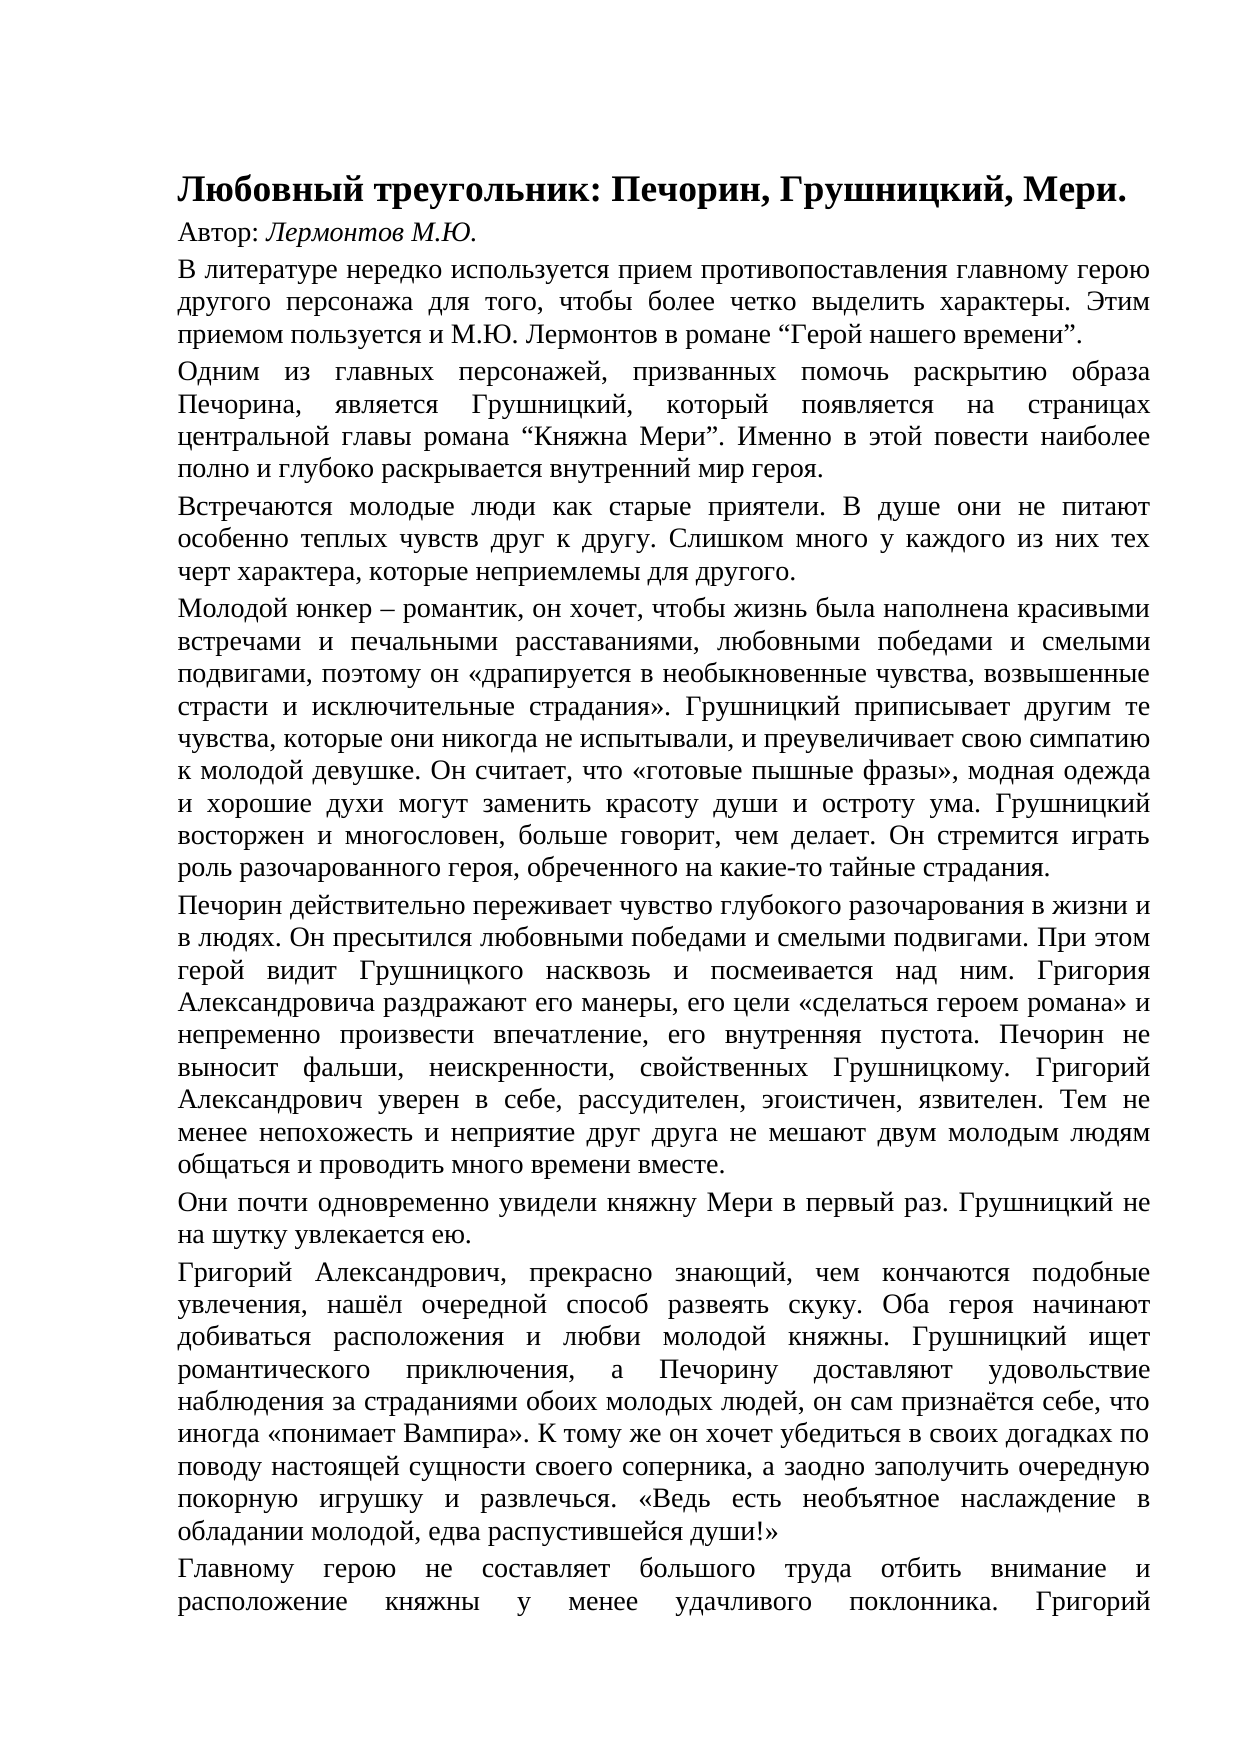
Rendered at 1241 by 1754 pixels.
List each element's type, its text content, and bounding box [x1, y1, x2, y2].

text Молодой юнкер – романтик, он хочет, чтобы жизнь была наполнена красивыми встречами и печальными расставаниями, любовными победами и смелыми подвигами, поэтому он «драпируется в необыкновенные чувства, возвышенные страсти и исключительные страдания». Грушницкий приписывает другим те чувства, которые они никогда не испытывали, и преувеличивает свою симпатию к молодой девушке. Он считает, что «готовые пышные фразы», модная одежда и хорошие духи могут заменить красоту души и остроту ума. Грушницкий восторжен и многословен, больше говорит, чем делает. Он стремится играть роль разочарованного героя, обреченного на какие-то тайные страдания. [177, 591, 1152, 883]
text Автор: Лермонтов М.Ю. [177, 214, 1152, 247]
text Они почти одновременно увидели княжну Мери в первый раз. Грушницкий не на шутку увлекается ею. [177, 1185, 1152, 1249]
subtitle Любовный треугольник: Печорин, Грушницкий, Мери. [177, 166, 1152, 209]
text Встречаются молодые люди как старые приятели. В душе они не питают особенно теплых чувств друг к другу. Слишком много у каждого из них тех черт характера, которые неприемлемы для другого. [177, 489, 1152, 586]
text Печорин действительно переживает чувство глубокого разочарования в жизни и в людях. Он пресытился любовными победами и смелыми подвигами. При этом герой видит Грушницкого насквозь и посмеивается над ним. Григория Александровича раздражают его манеры, его цели «сделаться героем романа» и непременно произвести впечатление, его внутренняя пустота. Печорин не выносит фальши, неискренности, свойственных Грушницкому. Григорий Александрович уверен в себе, рассудителен, эгоистичен, язвителен. Тем не менее непохожесть и неприятие друг друга не мешают двум молодым людям общаться и проводить много времени вместе. [177, 888, 1152, 1179]
text Одним из главных персонажей, призванных помочь раскрытию образа Печорина, является Грушницкий, который появляется на страницах центральной главы романа “Княжна Мери”. Именно в этой повести наиболее полно и глубоко раскрывается внутренний мир героя. [177, 354, 1152, 484]
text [177, 1551, 1152, 1616]
text В литературе нередко используется прием противопоставления главному герою другого персонажа для того, чтобы более четко выделить характеры. Этим приемом пользуется и М.Ю. Лермонтов в романе “Герой нашего времени”. [177, 252, 1152, 349]
text Григорий Александрович, прекрасно знающий, чем кончаются подобные увлечения, нашёл очередной способ развеять скуку. Оба героя начинают добиваться расположения и любви молодой княжны. Грушницкий ищет романтического приключения, а Печорину доставляют удовольствие наблюдения за страданиями обоих молодых людей, он сам признаётся себе, что иногда «понимает Вампира». К тому же он хочет убедиться в своих догадках по поводу настоящей сущности своего соперника, а заодно заполучить очередную покорную игрушку и развлечься. «Ведь есть необъятное наслаждение в обладании молодой, едва распустившейся души!» [177, 1254, 1152, 1546]
